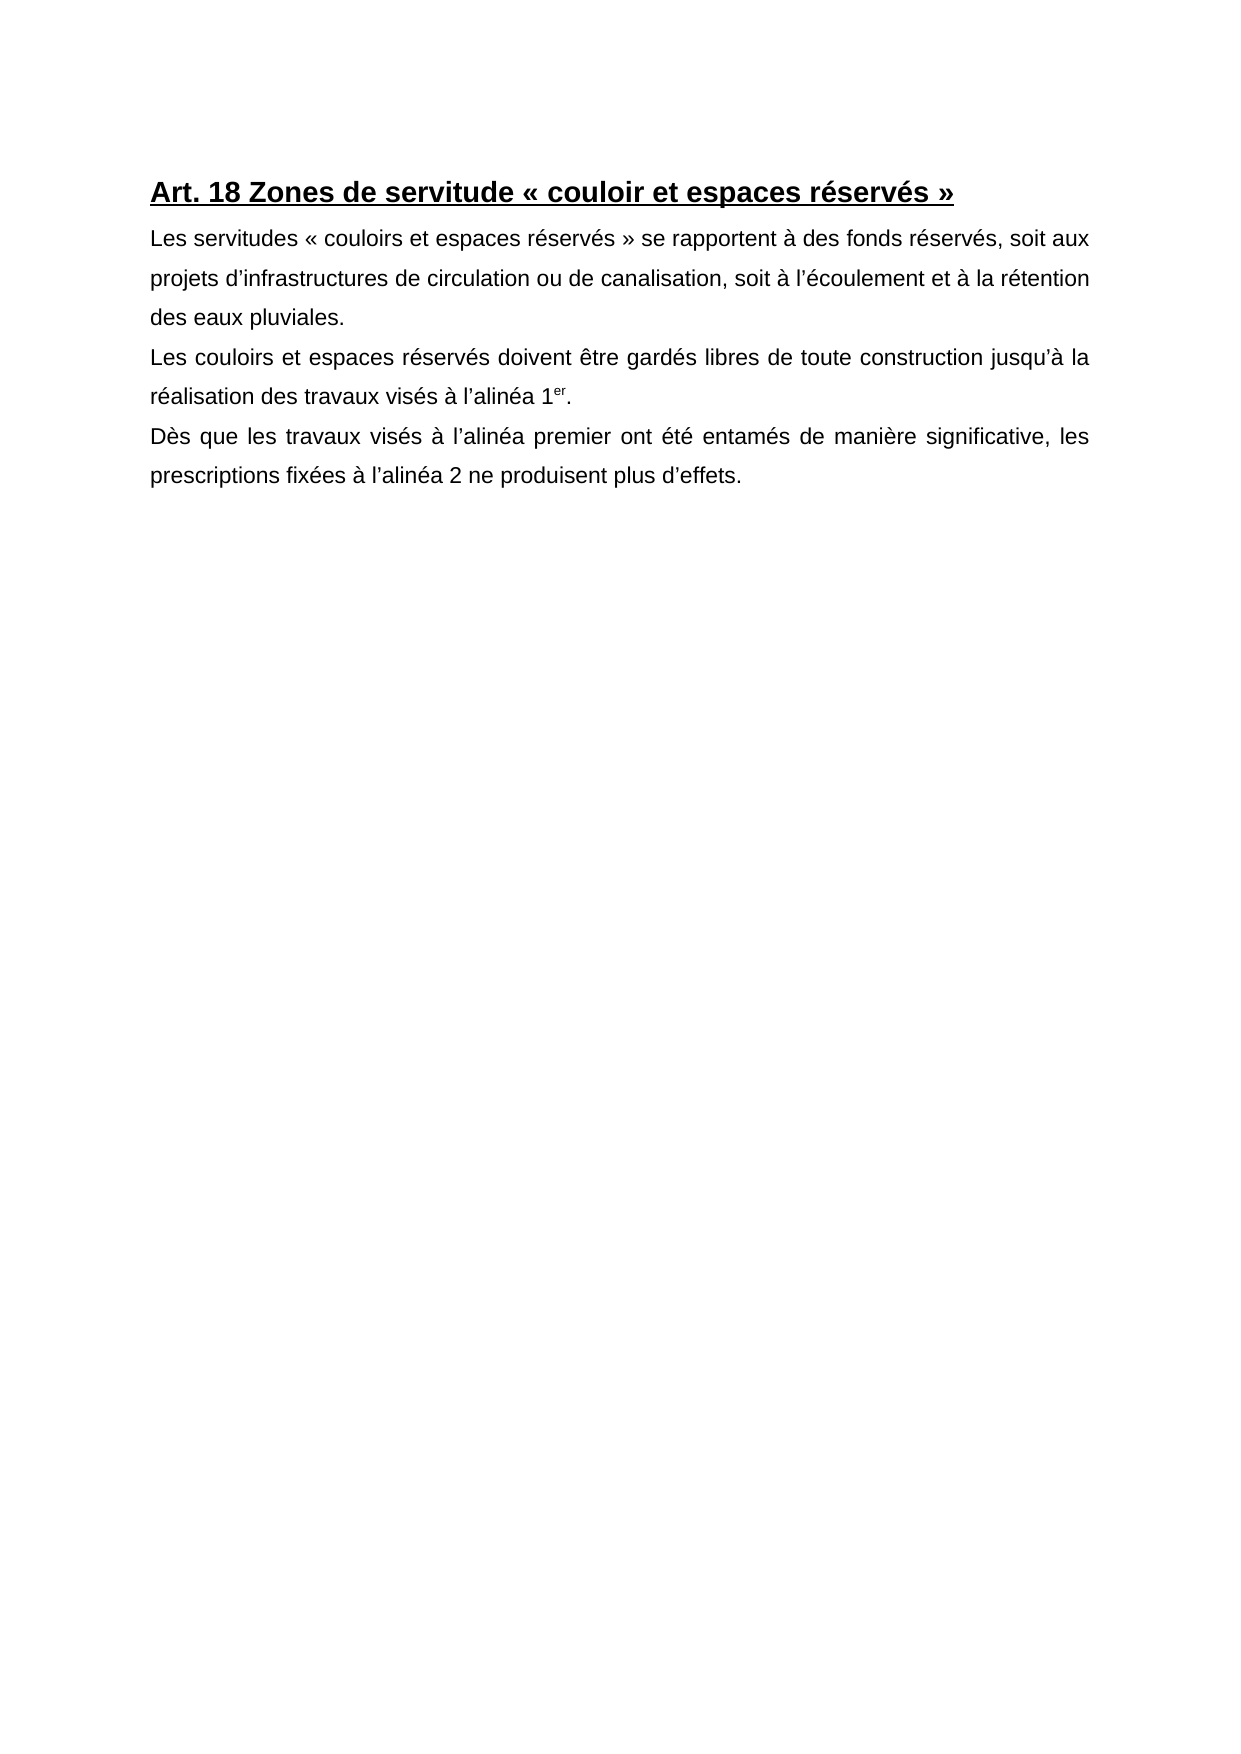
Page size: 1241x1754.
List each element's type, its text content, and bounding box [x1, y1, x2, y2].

text Dès que les travaux visés à l’alinéa premier ont été entamés de manière significative, les prescriptions fixées à l’alinéa 2 ne produisent plus d’effets. [150, 423, 1090, 488]
subtitle Art. 18 Zones de servitude « couloir et espaces réservés » [150, 175, 1090, 208]
text Les servitudes « couloirs et espaces réservés » se rapportent à des fonds réservés, soit aux projets d’infrastructures de circulation ou de canalisation, soit à l’écoulement et à la rétention des eaux pluviales. [150, 225, 1090, 331]
text Les couloirs et espaces réservés doivent être gardés libres de toute construction jusqu’à la réalisation des travaux visés à l’alinéa 1er. [150, 344, 1090, 409]
